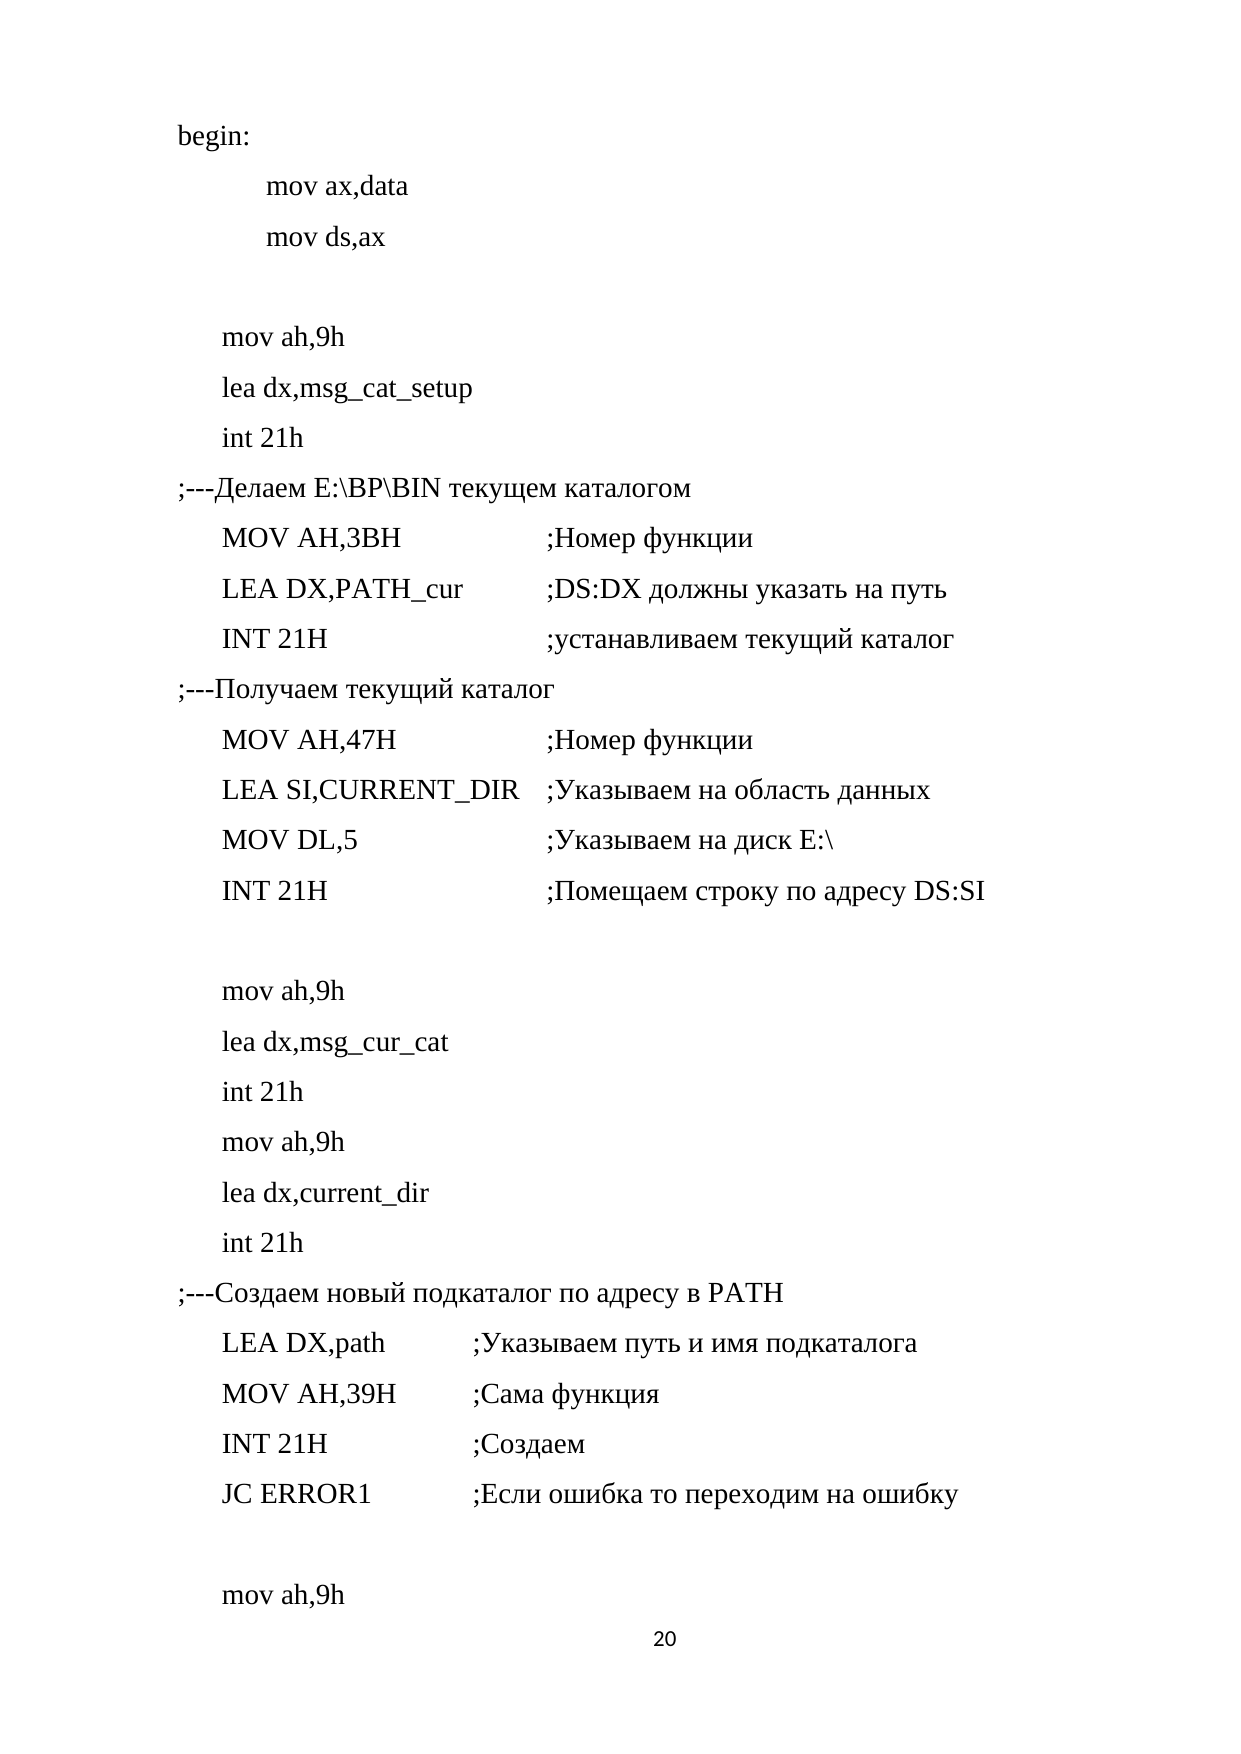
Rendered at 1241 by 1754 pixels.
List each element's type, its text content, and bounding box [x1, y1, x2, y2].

text lea dx,current_dir [177, 1175, 1152, 1208]
text int 21h [177, 1225, 1152, 1258]
text lea dx,msg_cat_setup [177, 370, 1152, 403]
text MOV DL,5 ;Указываем на диск Е:\ [177, 822, 1152, 856]
text LEA DX,path ;Указываем путь и имя подкаталога [177, 1326, 1152, 1359]
text begin: [177, 118, 1152, 152]
text lea dx,msg_cur_cat [177, 1024, 1152, 1057]
text ;---Создаем новый подкаталог по адресу в PATH [177, 1275, 1152, 1309]
text MOV AH,3BH ;Номер функции [177, 521, 1152, 554]
text mov ds,ax [177, 219, 1152, 252]
text MOV АН,47Н ;Номер функции [177, 722, 1152, 755]
text MOV АН,39Н ;Сама функция [177, 1376, 1152, 1409]
text int 21h [177, 1074, 1152, 1108]
text ;---Получаем текущий каталог [177, 672, 1152, 705]
text JC ERROR1 ;Если ошибка то переходим на ошибку [177, 1477, 1152, 1510]
text ;---Делаем E:\BP\BIN текущем каталогом [177, 470, 1152, 504]
text LEA SI,CURRENT_DIR ;Указываем на область данных [177, 772, 1152, 806]
text mov ah,9h [177, 1124, 1152, 1158]
text int 21h [177, 420, 1152, 453]
text INT 21Н ;устанавливаем текущий каталог [177, 621, 1152, 655]
text mov ax,data [177, 168, 1152, 202]
text mov ah,9h [177, 319, 1152, 353]
text INT 21Н ;Создаем [177, 1426, 1152, 1460]
text LEA DX,PATH_cur ;DS:DX должны указать на путь [177, 571, 1152, 604]
text mov ah,9h [177, 1577, 1152, 1611]
text mov ah,9h [177, 973, 1152, 1007]
text INT 21Н ;Помещаем строку по адресу DS:SI [177, 873, 1152, 906]
